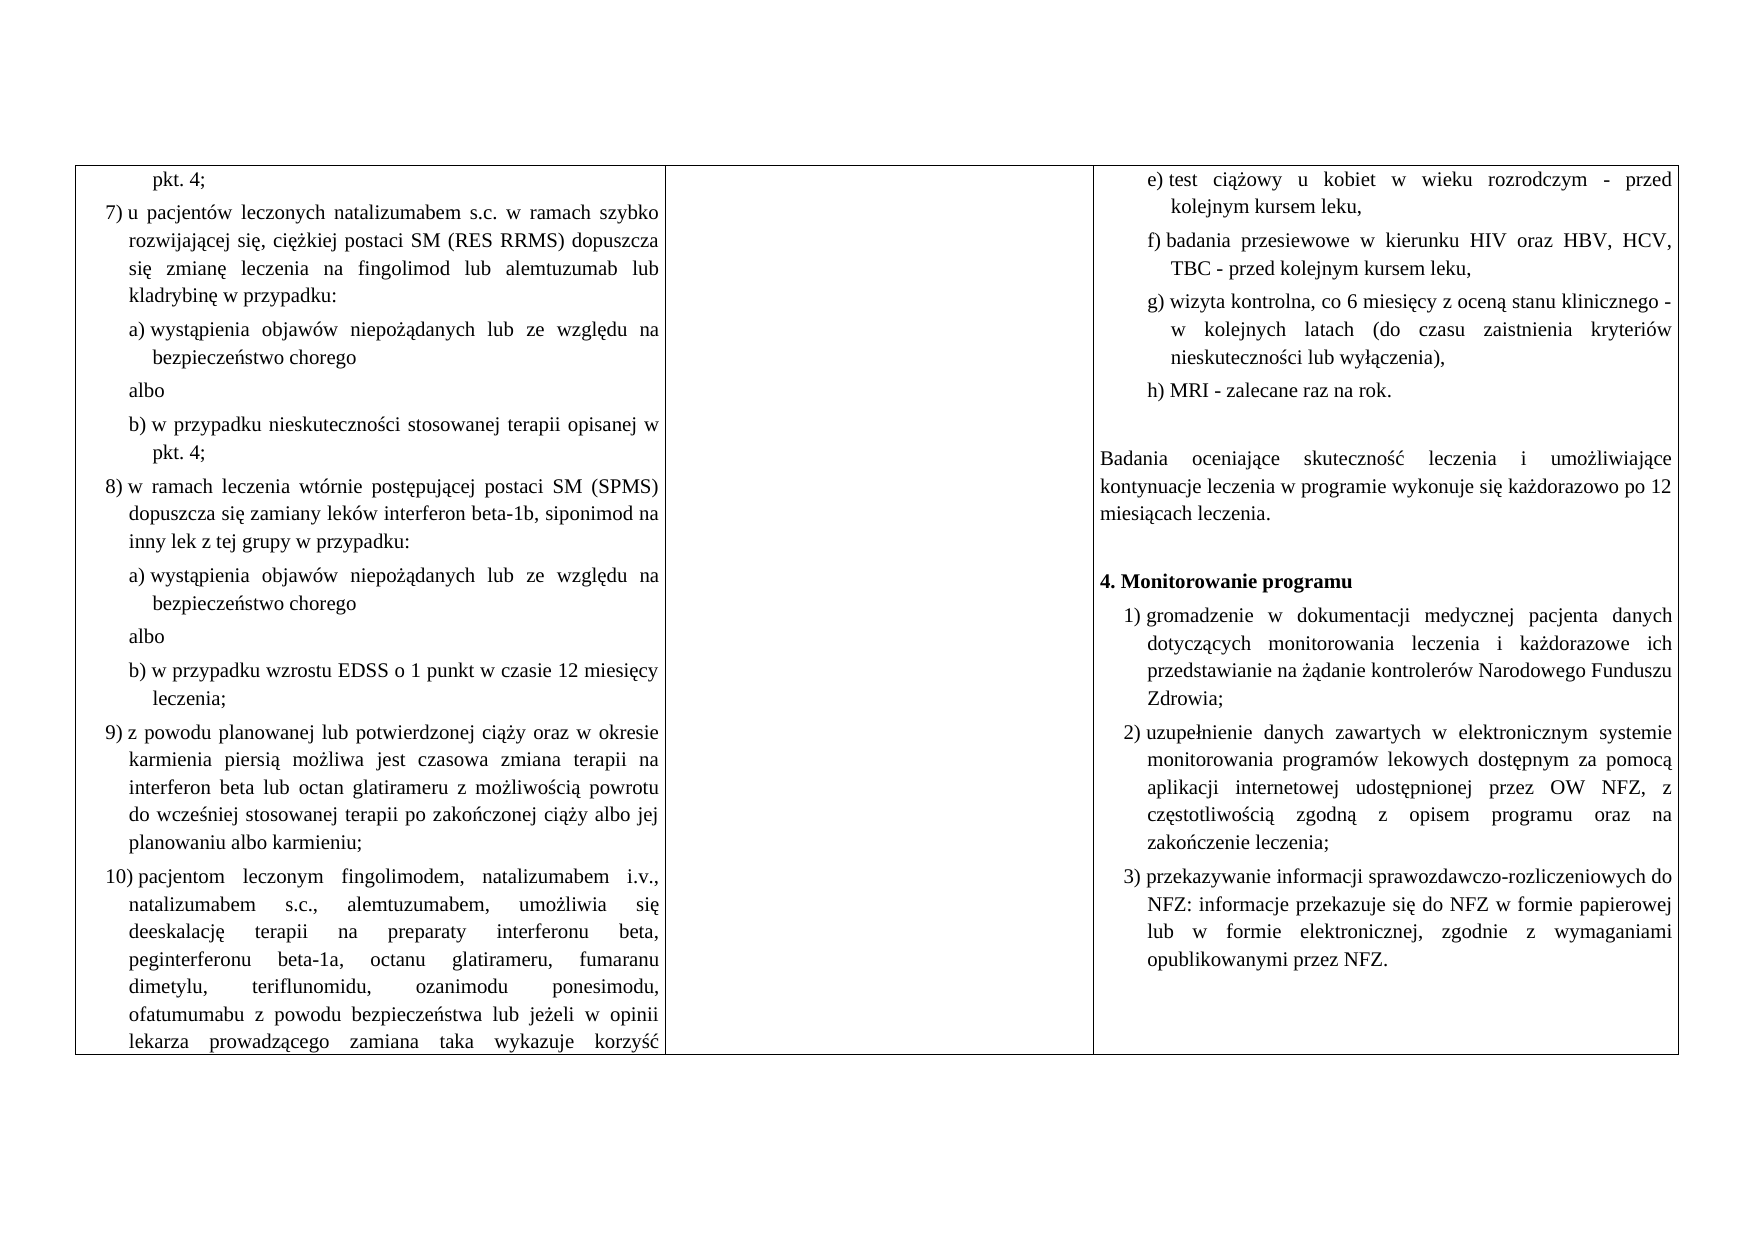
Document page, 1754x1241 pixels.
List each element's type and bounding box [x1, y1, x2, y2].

table_cell [76, 166, 665, 1053]
table_cell [1094, 166, 1678, 1053]
table_cell [666, 166, 1093, 1053]
